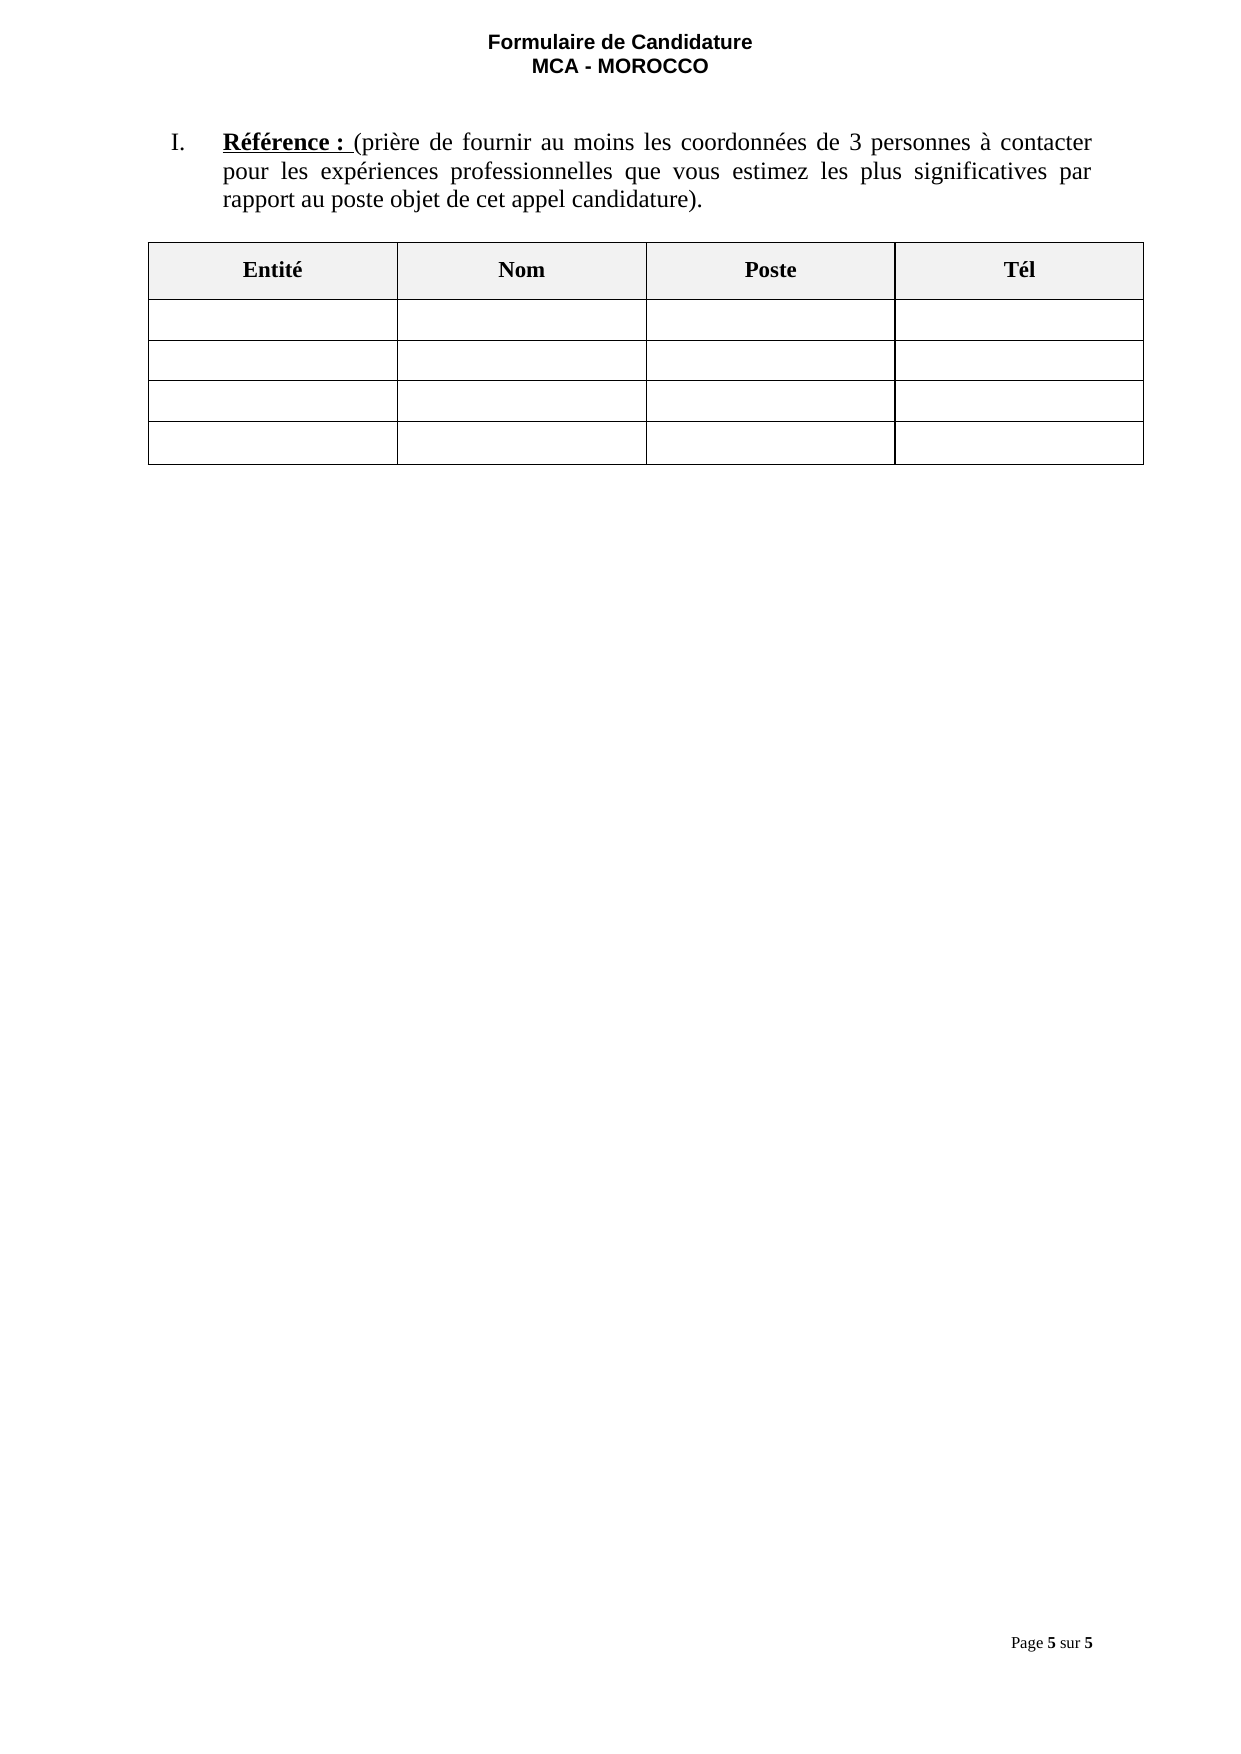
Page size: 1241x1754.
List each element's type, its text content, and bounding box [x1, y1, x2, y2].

table_cell [896, 422, 1143, 464]
table_cell [149, 300, 397, 339]
table_cell [647, 341, 894, 380]
table_cell [149, 341, 397, 380]
list Référence : (prière de fournir au moins les coordonnées de 3 personnes à contacter pour les expériences professionnelles que vous estimez les plus significatives par rapport au poste objet de cet appel candidature). [185, 127, 1093, 213]
table_cell [398, 341, 646, 380]
table_cell [149, 381, 397, 421]
table_header Tél [896, 243, 1143, 299]
table_cell [398, 422, 646, 464]
table_cell [647, 381, 894, 421]
table_cell [647, 300, 894, 339]
table_cell [149, 422, 397, 464]
table_cell [896, 381, 1143, 421]
table_header Nom [398, 243, 646, 299]
table_cell [398, 300, 646, 339]
table_cell [896, 300, 1143, 339]
table_header Poste [647, 243, 894, 299]
table_header Entité [149, 243, 397, 299]
table_cell [647, 422, 894, 464]
table_cell [896, 341, 1143, 380]
table_cell [398, 381, 646, 421]
